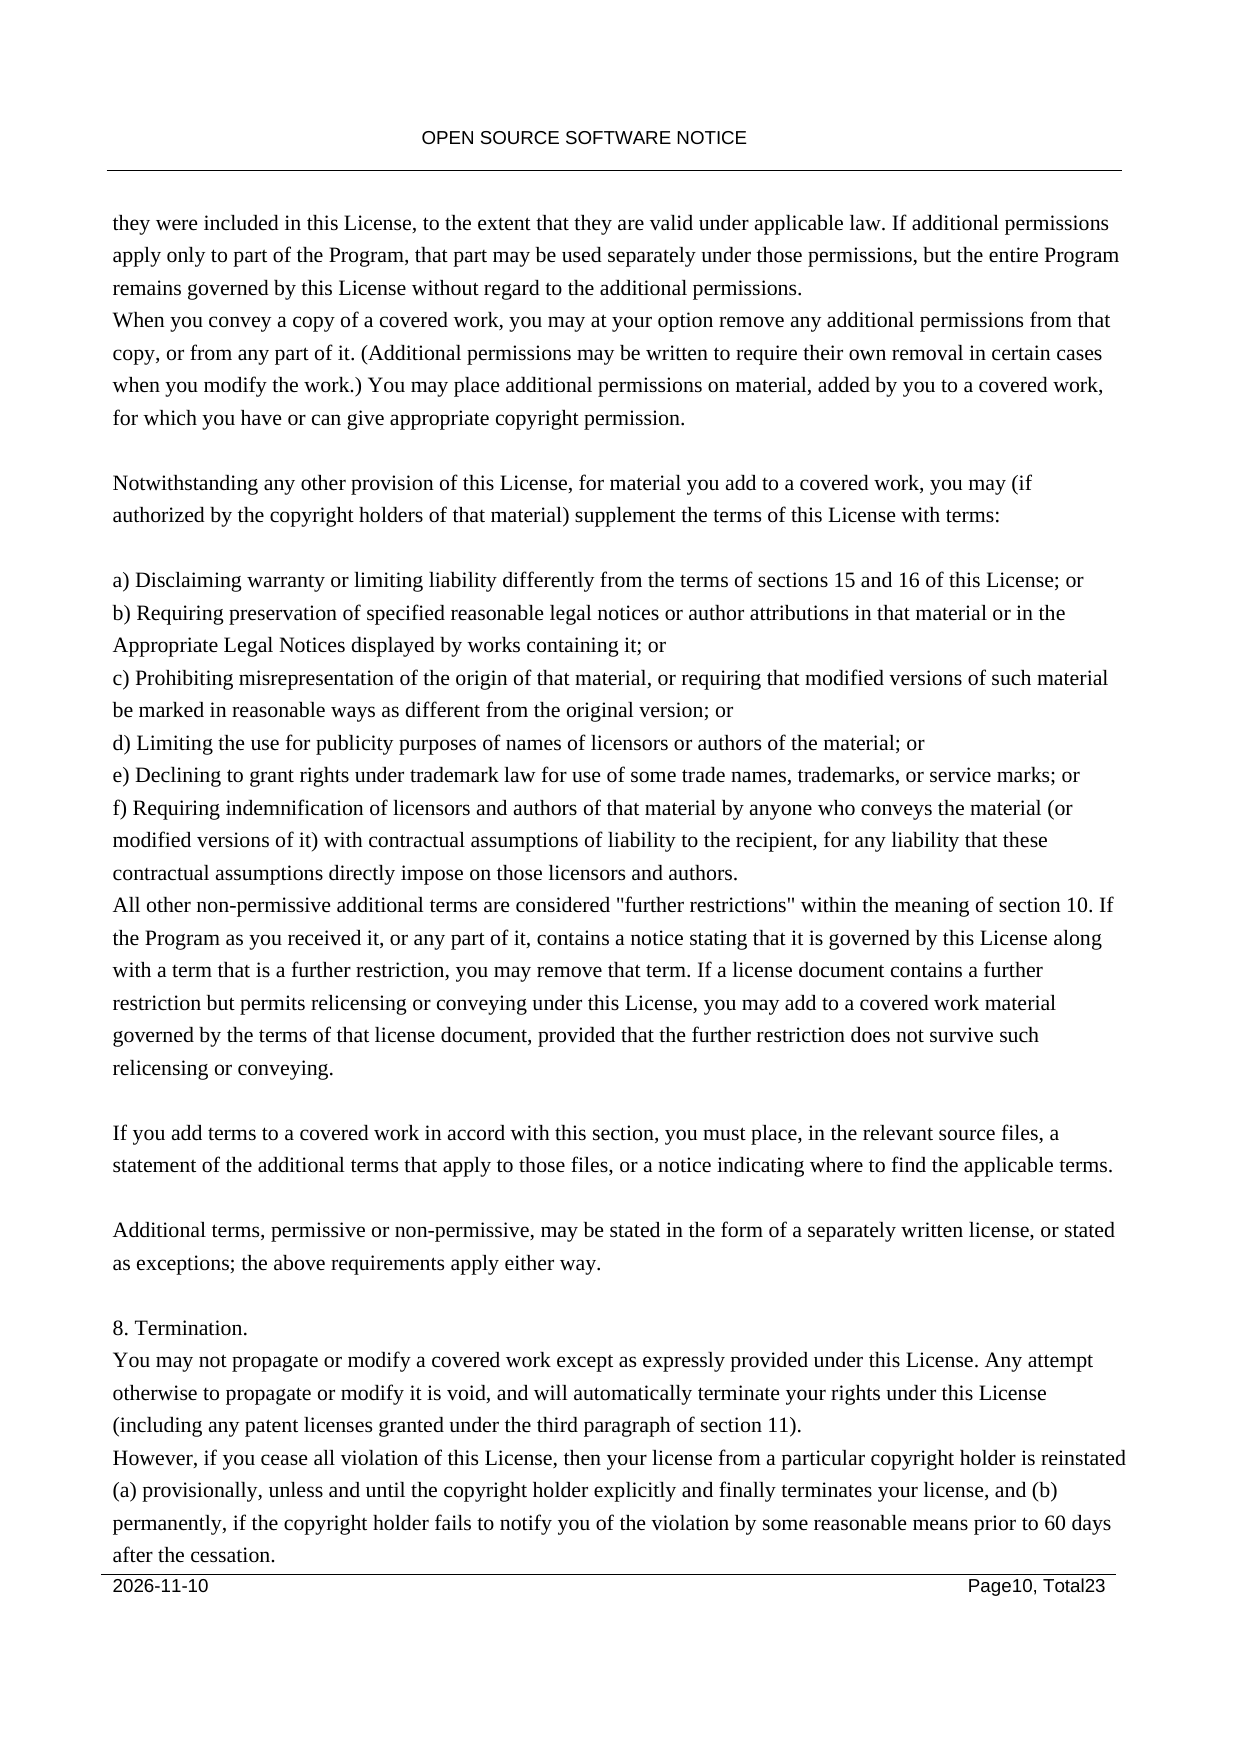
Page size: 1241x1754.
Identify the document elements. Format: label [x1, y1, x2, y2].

text [112, 206, 1128, 1571]
